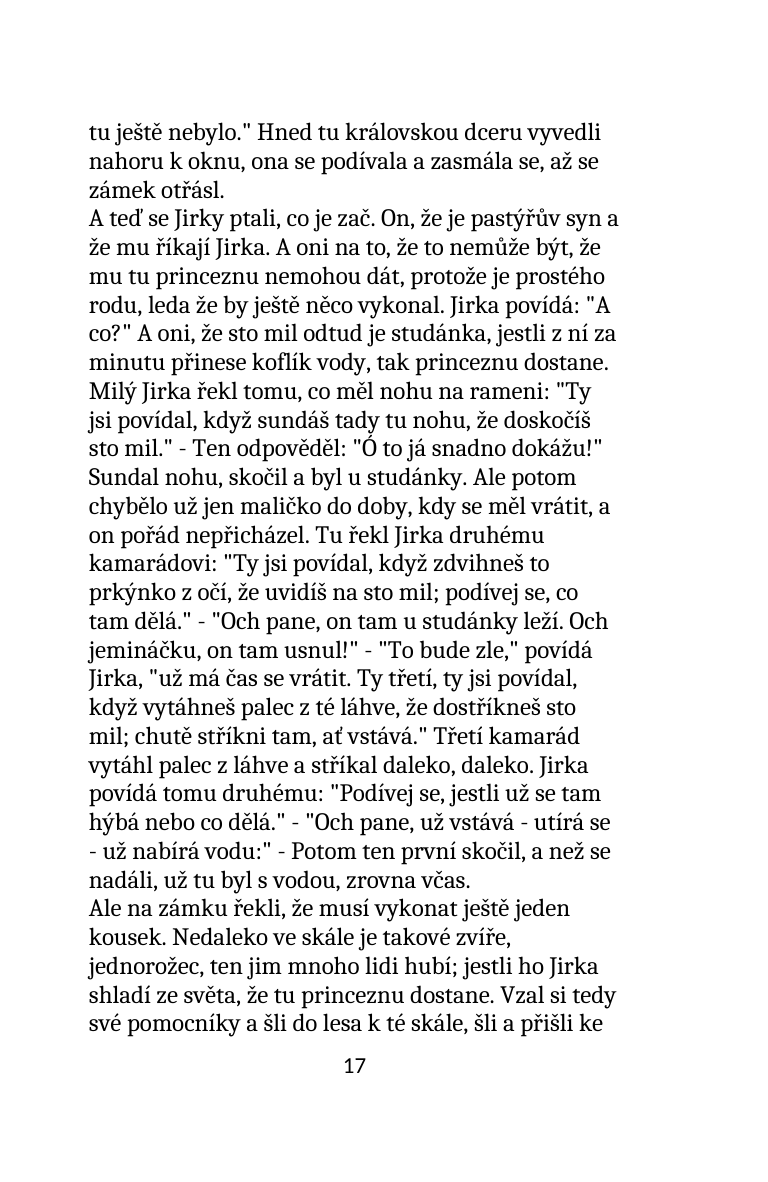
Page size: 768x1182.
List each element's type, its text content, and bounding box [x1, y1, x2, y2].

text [89, 894, 620, 1038]
text A teď se Jirky ptali, co je zač. On, že je pastýřův syn a že mu říkají Jirka. A oni na to, že to nemůže být, že mu tu princeznu nemohou dát, protože je prostého rodu, leda že by ještě něco vykonal. Jirka povídá: "A co?" A oni, že sto mil odtud je studánka, jestli z ní za minutu přinese koflík vody, tak princeznu dostane. Milý Jirka řekl tomu, co měl nohu na rameni: "Ty jsi povídal, když sundáš tady tu nohu, že doskočíš sto mil." - Ten odpověděl: "Ó to já snadno dokážu!" Sundal nohu, skočil a byl u studánky. Ale potom chybělo už jen maličko do doby, kdy se měl vrátit, a on pořád nepřicházel. Tu řekl Jirka druhému kamarádovi: "Ty jsi povídal, když zdvihneš to prkýnko z očí, že uvidíš na sto mil; podívej se, co tam dělá." - "Och pane, on tam u studánky leží. Och jemináčku, on tam usnul!" - "To bude zle," povídá Jirka, "už má čas se vrátit. Ty třetí, ty jsi povídal, když vytáhneš palec z té láhve, že dostříkneš sto mil; chutě stříkni tam, ať vstává." Třetí kamarád vytáhl palec z láhve a stříkal daleko, daleko. Jirka povídá tomu druhému: "Podívej se, jestli už se tam hýbá nebo co dělá." - "Och pane, už vstává - utírá se - už nabírá vodu:" - Potom ten první skočil, a než se nadáli, už tu byl s vodou, zrovna včas. [89, 204, 620, 894]
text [89, 118, 620, 204]
